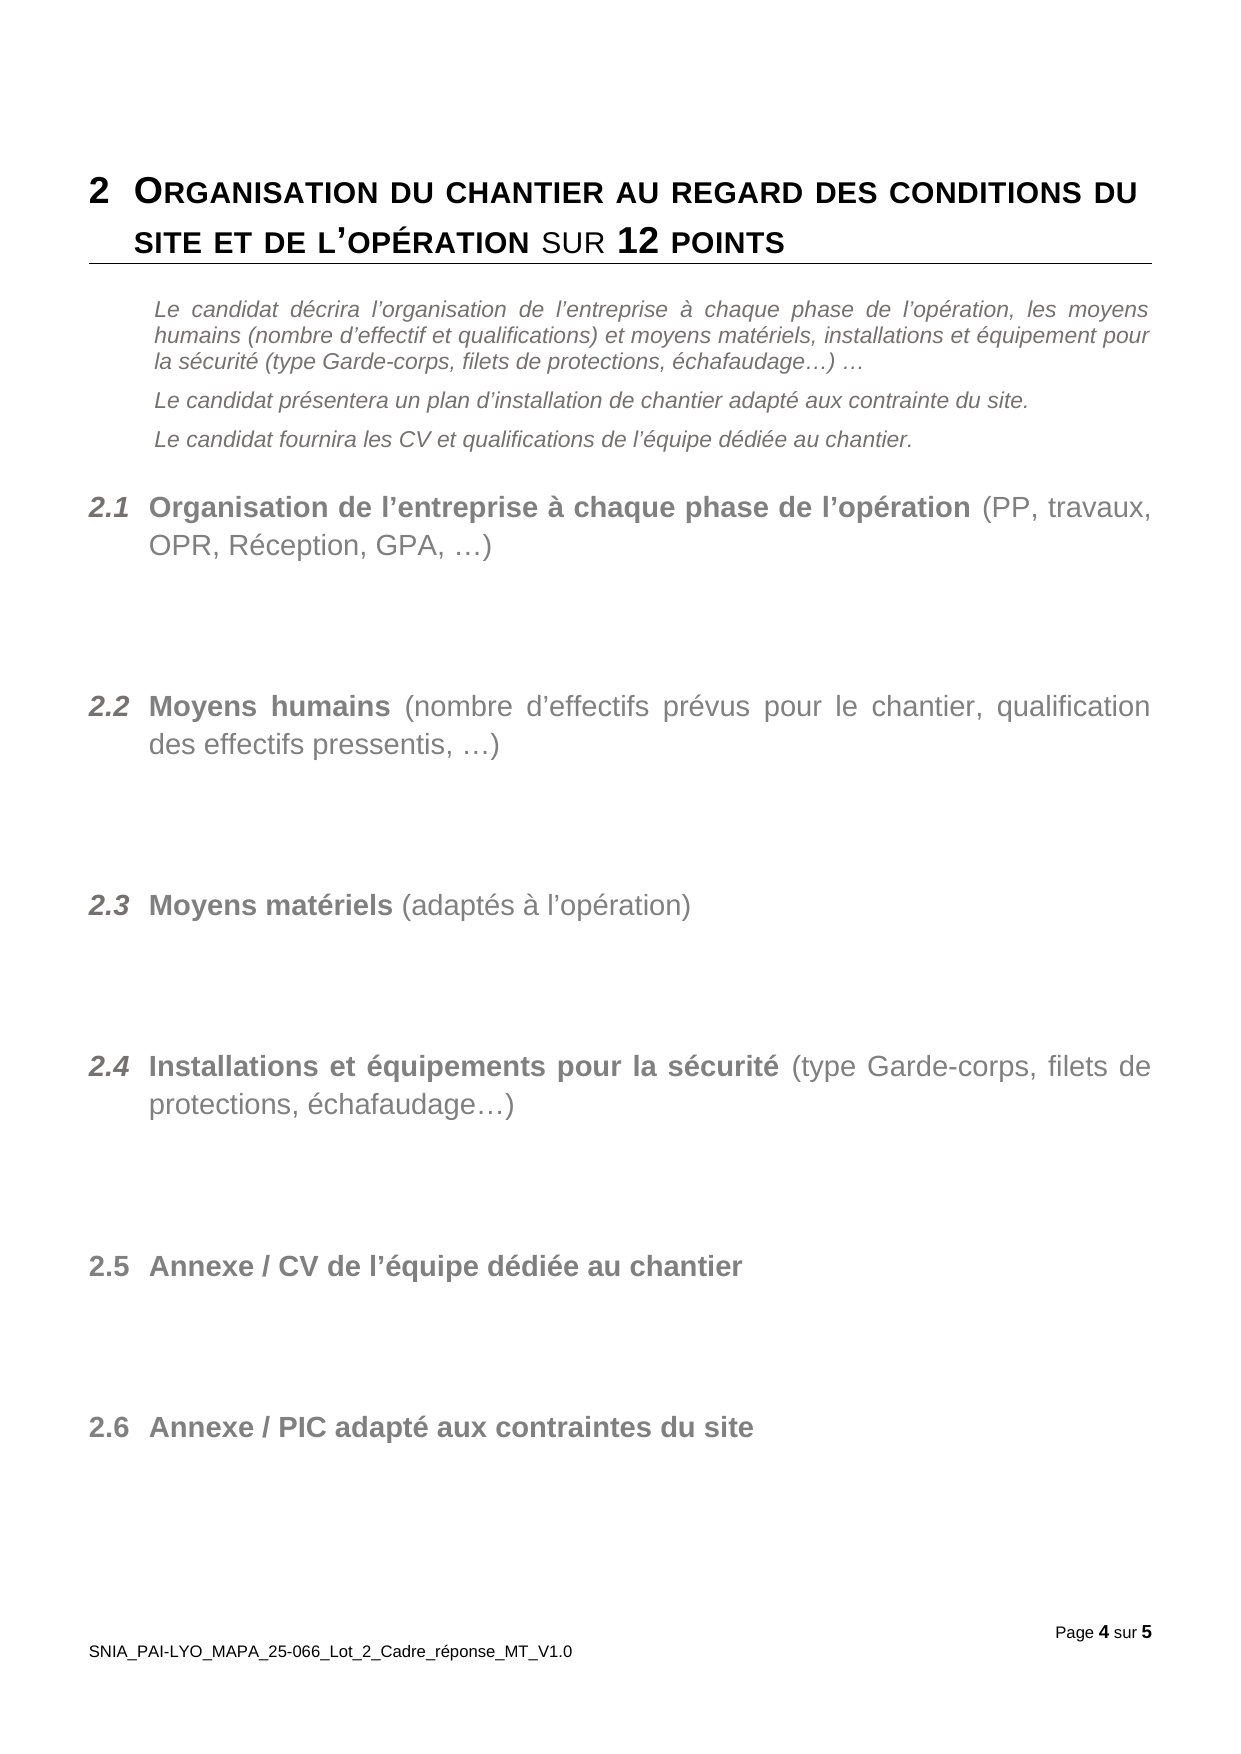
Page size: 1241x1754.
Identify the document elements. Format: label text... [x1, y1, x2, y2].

subtitle Organisation du chantier au regard des conditions du site et de l’opération sur 12 points [89, 168, 1152, 263]
subtitle Annexe / CV de l’équipe dédiée au chantier [89, 1249, 1152, 1282]
text Le candidat présentera un plan d’installation de chantier adapté aux contrainte du site. [154, 387, 1152, 413]
text Le candidat décrira l’organisation de l’entreprise à chaque phase de l’opération, les moyens humains (nombre d’effectif et qualifications) et moyens matériels, installations et équipement pour la sécurité (type Garde-corps, filets de protections, échafaudage…) … [154, 296, 1152, 374]
subtitle Installations et équipements pour la sécurité (type Garde-corps, filets de protections, échafaudage…) [89, 1049, 1152, 1121]
subtitle Organisation de l’entreprise à chaque phase de l’opération (PP, travaux, OPR, Réception, GPA, …) [89, 490, 1152, 561]
text Le candidat fournira les CV et qualifications de l’équipe dédiée au chantier. [154, 426, 1152, 452]
subtitle Moyens humains (nombre d’effectifs prévus pour le chantier, qualification des effectifs pressentis, …) [89, 689, 1152, 760]
subtitle Annexe / PIC adapté aux contraintes du site [89, 1410, 1152, 1443]
subtitle Moyens matériels (adaptés à l’opération) [89, 888, 1152, 922]
